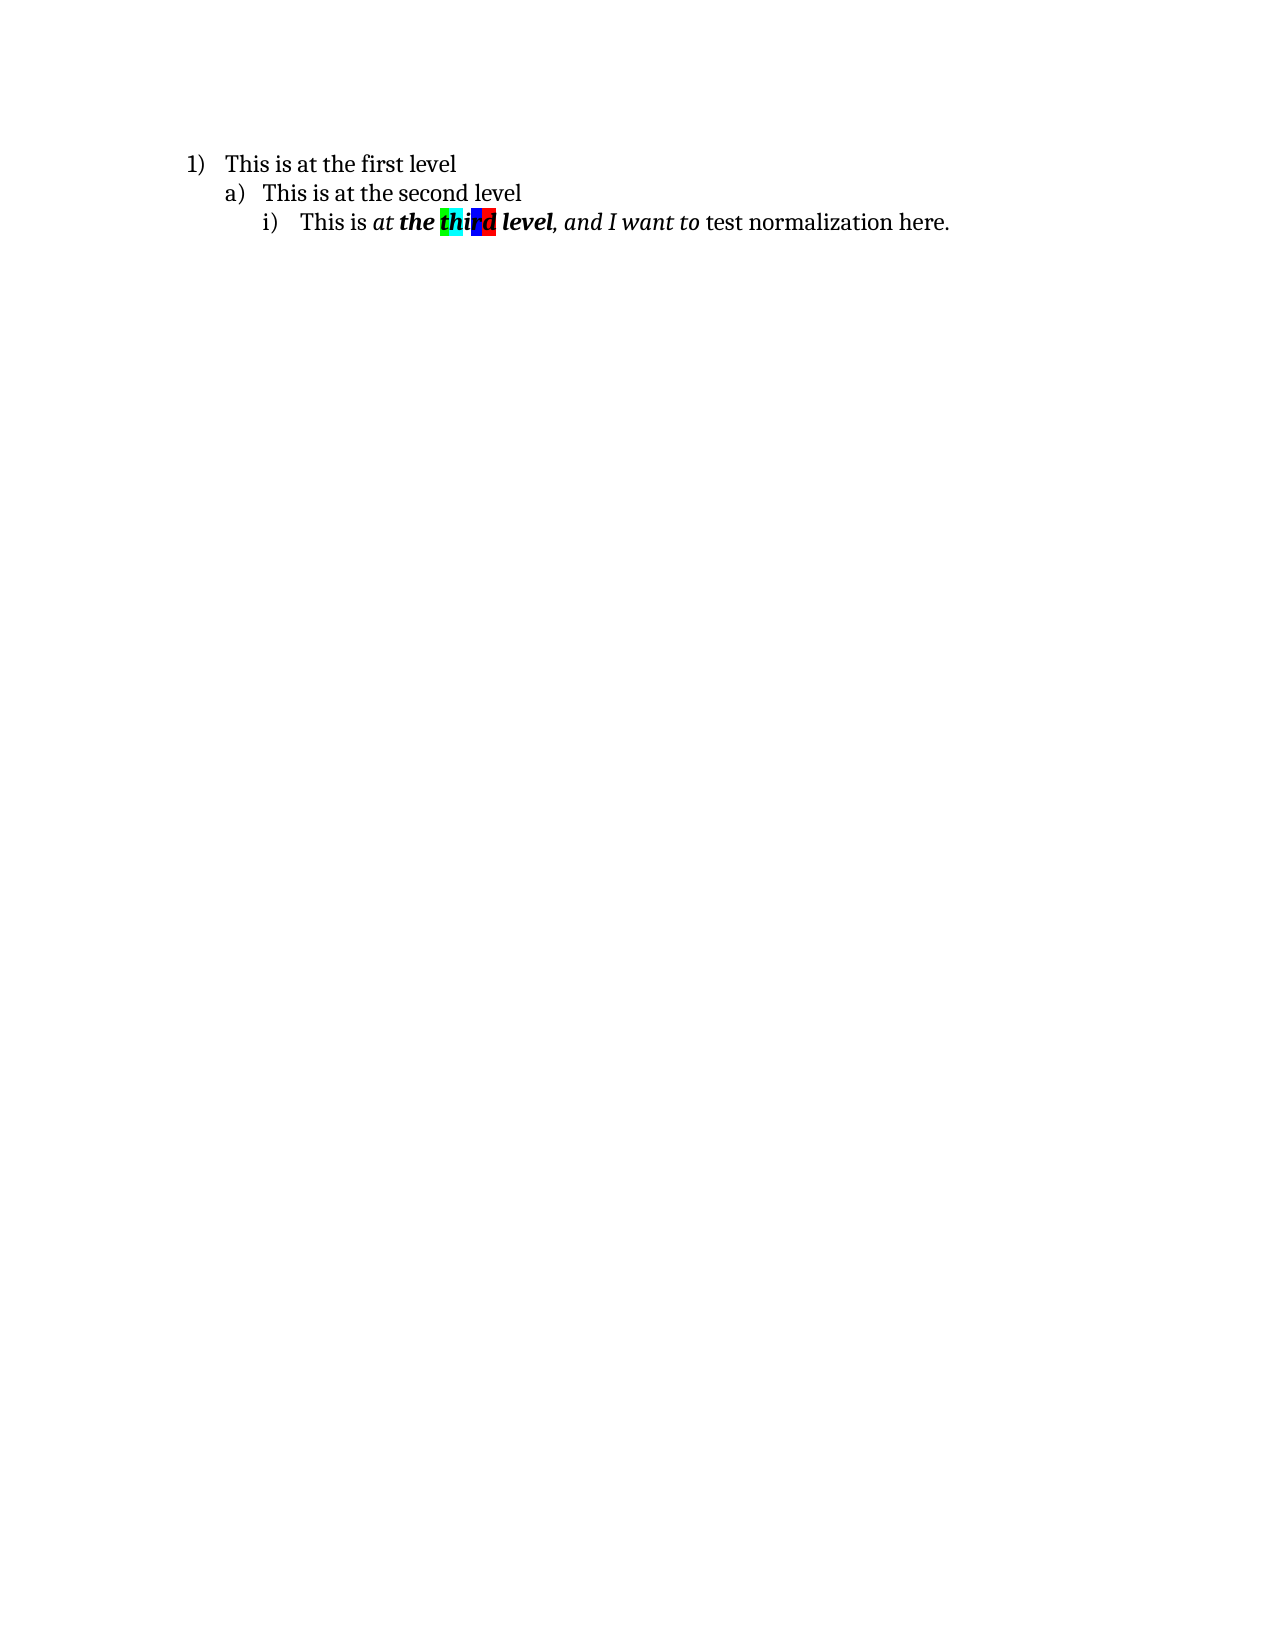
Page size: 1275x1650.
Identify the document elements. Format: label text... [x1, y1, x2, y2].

list This is at the first level [187, 150, 1087, 179]
list This is at the third level, and I want to test normalization here. [262, 207, 1087, 236]
list This is at the second level [225, 179, 1087, 207]
